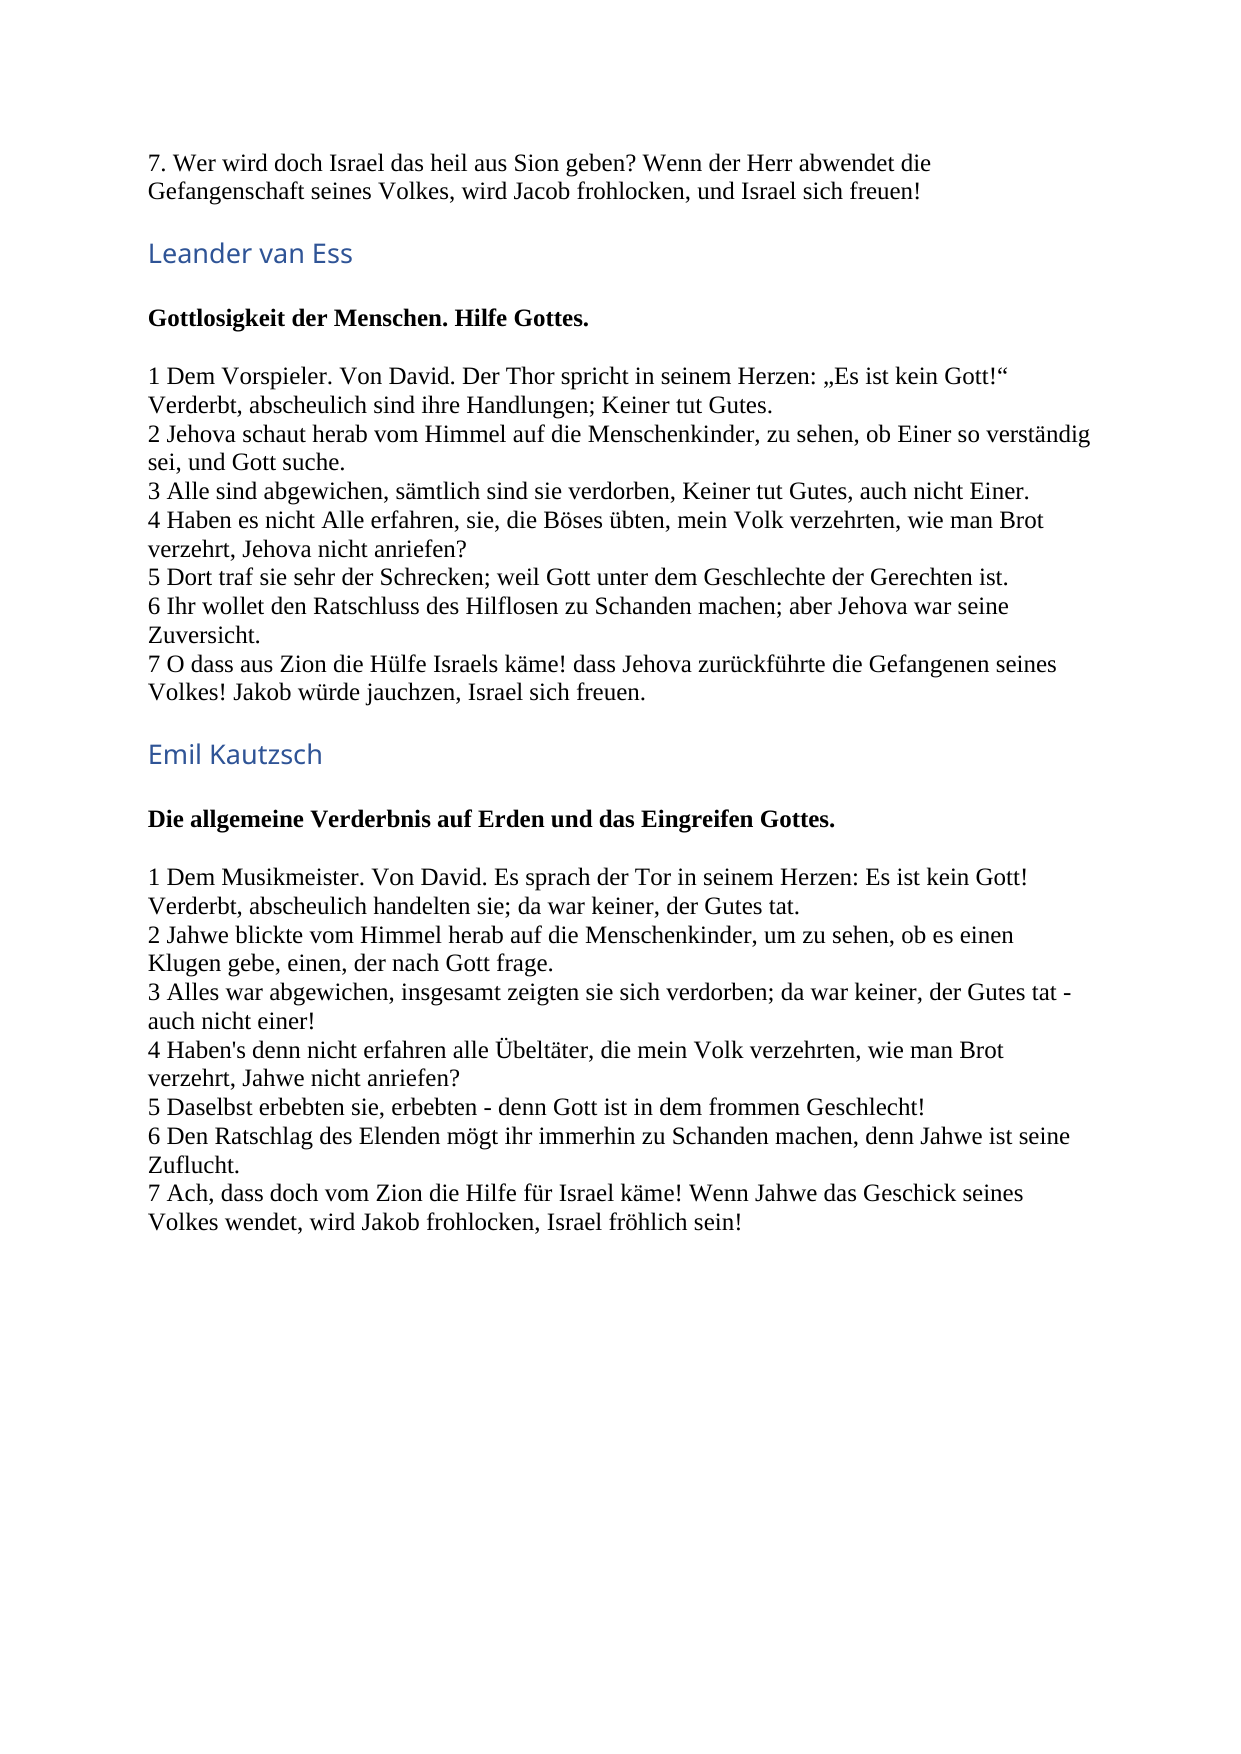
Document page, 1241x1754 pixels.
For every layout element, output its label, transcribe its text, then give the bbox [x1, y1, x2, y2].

text 1 Dem Musikmeister. Von David. Es sprach der Tor in seinem Herzen: Es ist kein Gott! Verderbt, abscheulich handelten sie; da war keiner, der Gutes tat. 2 Jahwe blickte vom Himmel herab auf die Menschenkinder, um zu sehen, ob es einen Klugen gebe, einen, der nach Gott frage. 3 Alles war abgewichen, insgesamt zeigten sie sich verdorben; da war keiner, der Gutes tat - auch nicht einer! 4 Haben's denn nicht erfahren alle Übeltäter, die mein Volk verzehrten, wie man Brot verzehrt, Jahwe nicht anriefen? 5 Daselbst erbebten sie, erbebten - denn Gott ist in dem frommen Geschlecht! 6 Den Ratschlag des Elenden mögt ihr immerhin zu Schanden machen, denn Jahwe ist seine Zuflucht. 7 Ach, dass doch vom Zion die Hilfe für Israel käme! Wenn Jahwe das Geschick seines Volkes wendet, wird Jakob frohlocken, Israel fröhlich sein! [148, 862, 1093, 1236]
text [148, 148, 1093, 205]
text Die allgemeine Verderbnis auf Erden und das Eingreifen Gottes. [148, 804, 1093, 833]
subtitle Emil Kautzsch [148, 735, 1093, 772]
text 1 Dem Vorspieler. Von David. Der Thor spricht in seinem Herzen: „Es ist kein Gott!“ Verderbt, abscheulich sind ihre Handlungen; Keiner tut Gutes. 2 Jehova schaut herab vom Himmel auf die Menschenkinder, zu sehen, ob Einer so verständig sei, und Gott suche. 3 Alle sind abgewichen, sämtlich sind sie verdorben, Keiner tut Gutes, auch nicht Einer. 4 Haben es nicht Alle erfahren, sie, die Böses übten, mein Volk verzehrten, wie man Brot verzehrt, Jehova nicht anriefen? 5 Dort traf sie sehr der Schrecken; weil Gott unter dem Geschlechte der Gerechten ist. 6 Ihr wollet den Ratschluss des Hilflosen zu Schanden machen; aber Jehova war seine Zuversicht. 7 O dass aus Zion die Hülfe Israels käme! dass Jehova zurückführte die Gefangenen seines Volkes! Jakob würde jauchzen, Israel sich freuen. [148, 361, 1093, 706]
text Gottlosigkeit der Menschen. Hilfe Gottes. [148, 303, 1093, 332]
subtitle Leander van Ess [148, 234, 1093, 271]
